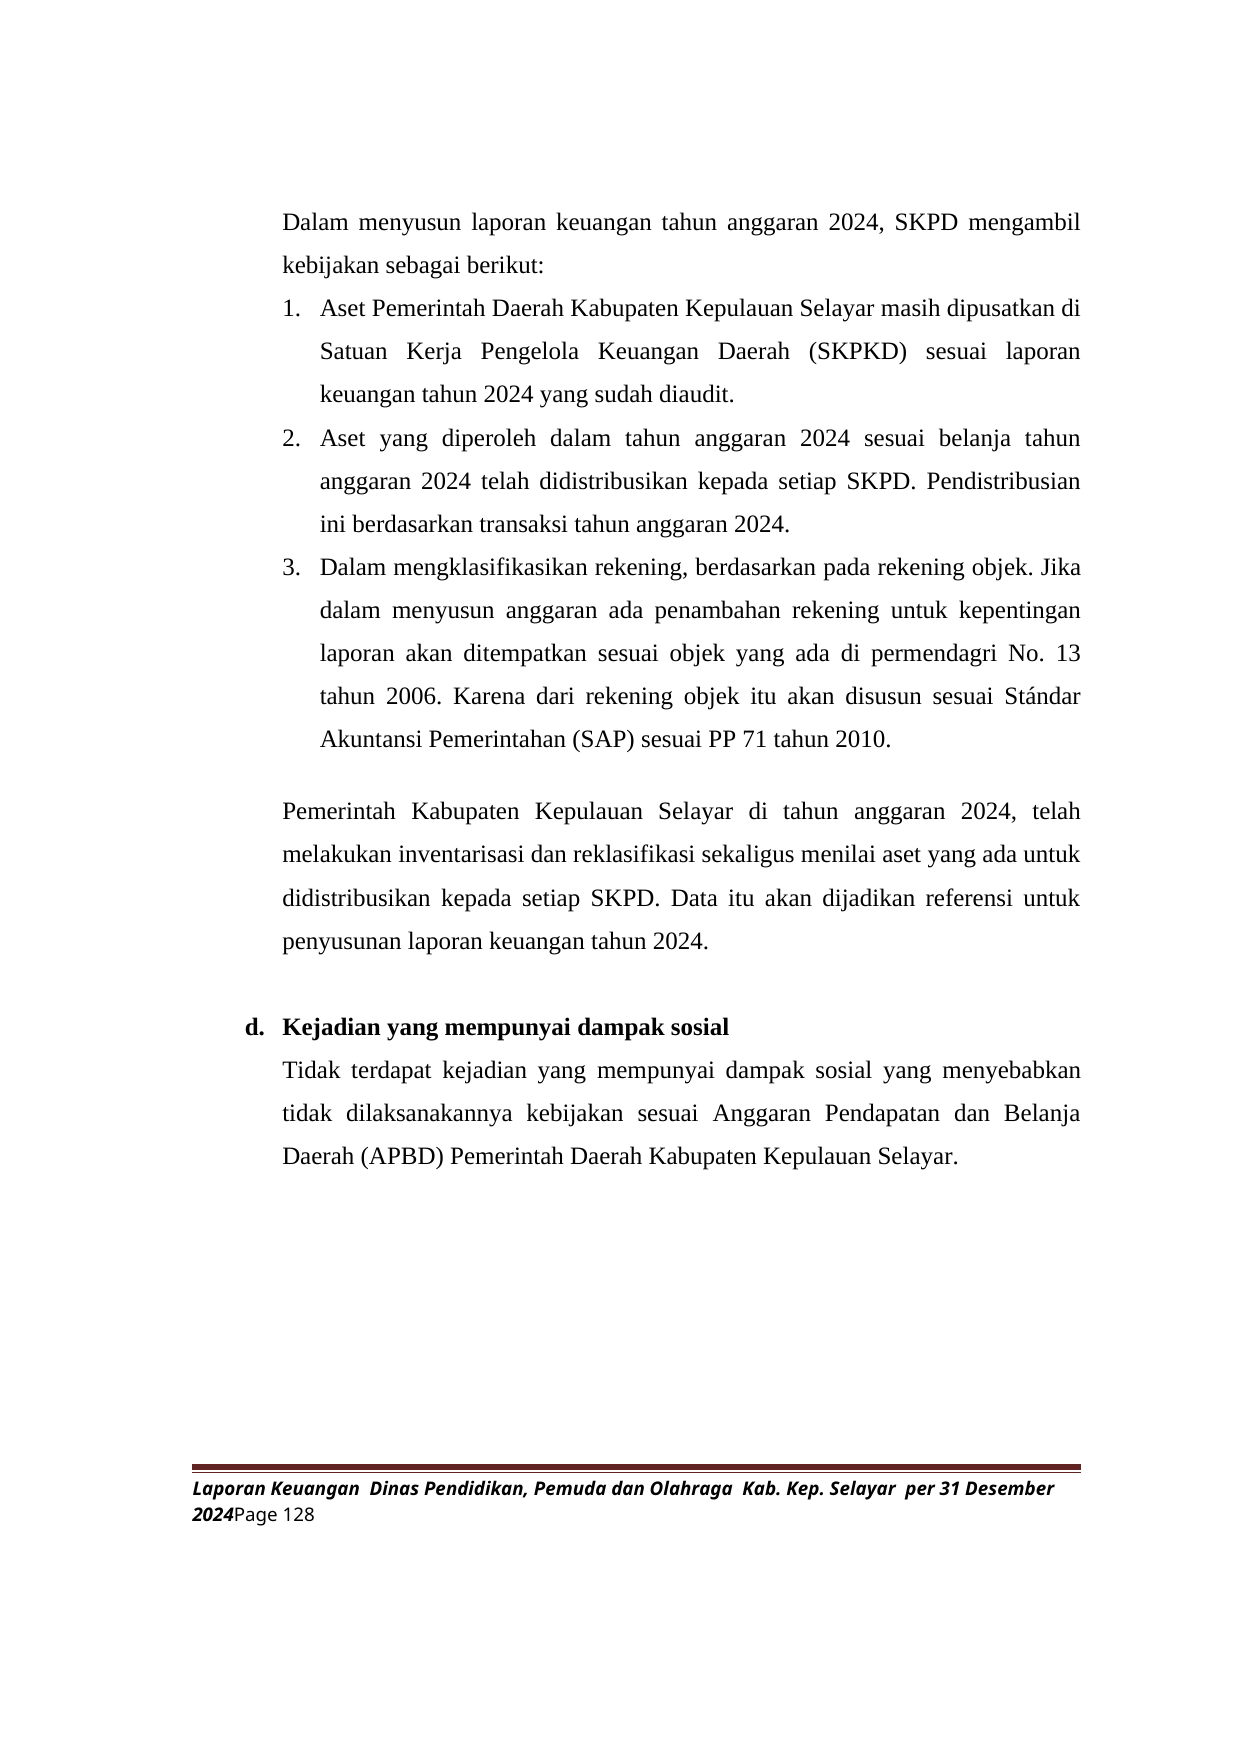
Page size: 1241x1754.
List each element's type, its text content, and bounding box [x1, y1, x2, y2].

text Pemerintah Kabupaten Kepulauan Selayar di tahun anggaran 2024, telah melakukan inventarisasi dan reklasifikasi sekaligus menilai aset yang ada untuk didistribusikan kepada setiap SKPD. Data itu akan dijadikan referensi untuk penyusunan laporan keuangan tahun 2024. [282, 796, 1081, 954]
text Tidak terdapat kejadian yang mempunyai dampak sosial yang menyebabkan tidak dilaksanakannya kebijakan sesuai Anggaran Pendapatan dan Belanja Daerah (APBD) Pemerintah Daerah Kabupaten Kepulauan Selayar. [282, 1055, 1081, 1170]
text Dalam menyusun laporan keuangan tahun anggaran 2024, SKPD mengambil kebijakan sebagai berikut: [282, 207, 1081, 279]
list Aset yang diperoleh dalam tahun anggaran 2024 sesuai belanja tahun anggaran 2024 telah didistribusikan kepada setiap SKPD. Pendistribusian ini berdasarkan transaksi tahun anggaran 2024. [282, 423, 1081, 538]
list Kejadian yang mempunyai dampak sosial [244, 1012, 1081, 1041]
list Dalam mengklasifikasikan rekening, berdasarkan pada rekening objek. Jika dalam menyusun anggaran ada penambahan rekening untuk kepentingan laporan akan ditempatkan sesuai objek yang ada di permendagri No. 13 tahun 2006. Karena dari rekening objek itu akan disusun sesuai Stándar Akuntansi Pemerintahan (SAP) sesuai PP 71 tahun 2010. [282, 552, 1081, 753]
list Aset Pemerintah Daerah Kabupaten Kepulauan Selayar masih dipusatkan di Satuan Kerja Pengelola Keuangan Daerah (SKPKD) sesuai laporan keuangan tahun 2024 yang sudah diaudit. [282, 293, 1081, 408]
